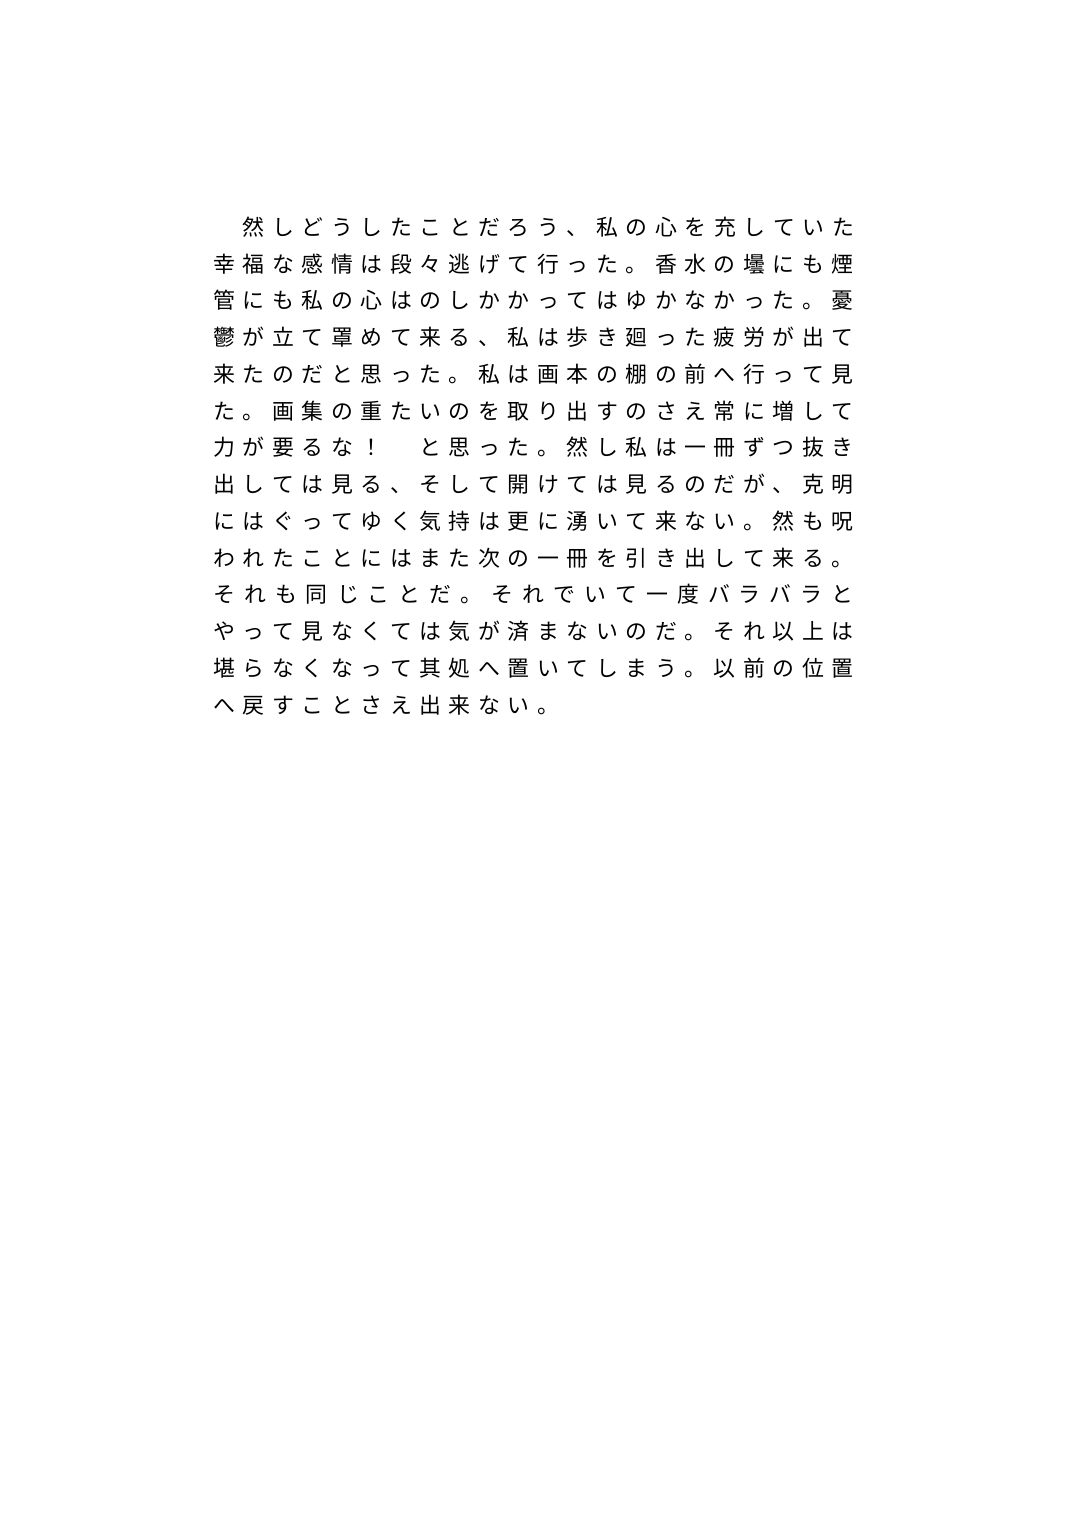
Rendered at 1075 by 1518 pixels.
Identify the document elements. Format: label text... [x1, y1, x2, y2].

text 然しどうしたことだろう、私の心を充していた幸福な感情は段々逃げて行った。香水の壜にも煙管にも私の心はのしかかってはゆかなかった。憂鬱が立て罩めて来る、私は歩き廻った疲労が出て来たのだと思った。私は画本の棚の前へ行って見た。画集の重たいのを取り出すのさえ常に増して力が要るな！ と思った。然し私は一冊ずつ抜き出しては見る、そして開けては見るのだが、克明にはぐってゆく気持は更に湧いて来ない。然も呪われたことにはまた次の一冊を引き出して来る。それも同じことだ。それでいて一度バラバラとやって見なくては気が済まないのだ。それ以上は堪らなくなって其処へ置いてしまう。以前の位置へ戻すことさえ出来ない。 [213, 207, 862, 722]
